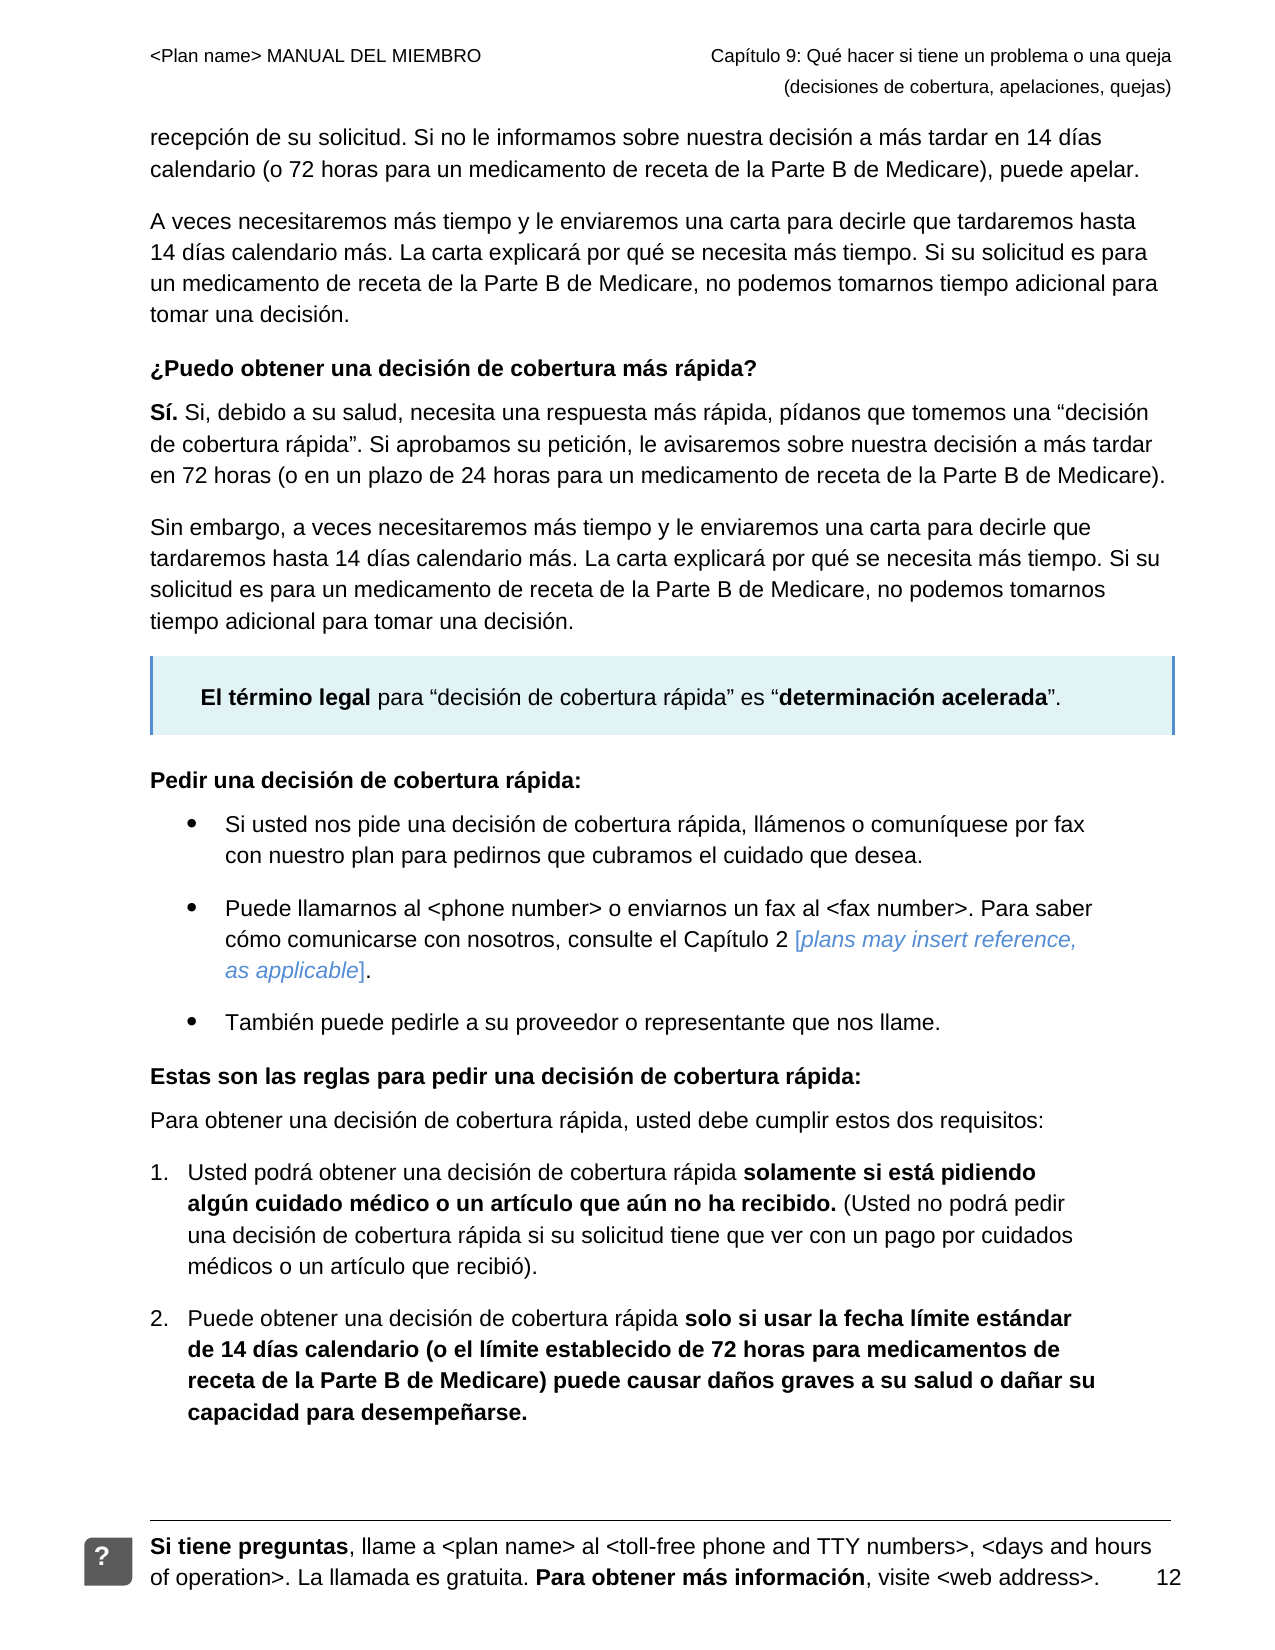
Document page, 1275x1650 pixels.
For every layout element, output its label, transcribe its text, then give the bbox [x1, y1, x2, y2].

text Sí. Si, debido a su salud, necesita una respuesta más rápida, pídanos que tomemos una “decisión de cobertura rápida”. Si aprobamos su petición, le avisaremos sobre nuestra decisión a más tardar en 72 horas (o en un plazo de 24 horas para un medicamento de receta de la Parte B de Medicare). [150, 396, 1171, 489]
list También puede pedirle a su proveedor o representante que nos llame. [187, 1006, 1096, 1037]
list Usted podrá obtener una decisión de cobertura rápida solamente si está pidiendo algún cuidado médico o un artículo que aún no ha recibido. (Usted no podrá pedir una decisión de cobertura rápida si su solicitud tiene que ver con un pago por cuidados médicos o un artículo que recibió). [150, 1156, 1096, 1281]
text Sin embargo, a veces necesitaremos más tiempo y le enviaremos una carta para decirle que tardaremos hasta 14 días calendario más. La carta explicará por qué se necesita más tiempo. Si su solicitud es para un medicamento de receta de la Parte B de Medicare, no podemos tomarnos tiempo adicional para tomar una decisión. [150, 510, 1171, 635]
list Puede obtener una decisión de cobertura rápida solo si usar la fecha límite estándar de 14 días calendario (o el límite establecido de 72 horas para medicamentos de receta de la Parte B de Medicare) puede causar daños graves a su salud o dañar su capacidad para desempeñarse. [150, 1301, 1096, 1426]
list Si usted nos pide una decisión de cobertura rápida, llámenos o comuníquese por fax con nuestro plan para pedirnos que cubramos el cuidado que desea. [187, 808, 1096, 870]
text Para obtener una decisión de cobertura rápida, usted debe cumplir estos dos requisitos: [150, 1103, 1171, 1135]
text A veces necesitaremos más tiempo y le enviaremos una carta para decirle que tardaremos hasta 14 días calendario más. La carta explicará por qué se necesita más tiempo. Si su solicitud es para un medicamento de receta de la Parte B de Medicare, no podemos tomarnos tiempo adicional para tomar una decisión. [150, 204, 1171, 329]
subtitle Estas son las reglas para pedir una decisión de cobertura rápida: [150, 1058, 1096, 1091]
subtitle Pedir una decisión de cobertura rápida: [150, 762, 1096, 795]
table_header El término legal para “decisión de cobertura rápida” es “determinación acelerada”. [153, 659, 1172, 732]
list Puede llamarnos al <phone number> o enviarnos un fax al <fax number>. Para saber cómo comunicarse con nosotros, consulte el Capítulo 2 [plans may insert reference, as applicable]. [187, 891, 1096, 985]
subtitle ¿Puedo obtener una decisión de cobertura más rápida? [150, 350, 1096, 383]
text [150, 121, 1171, 183]
